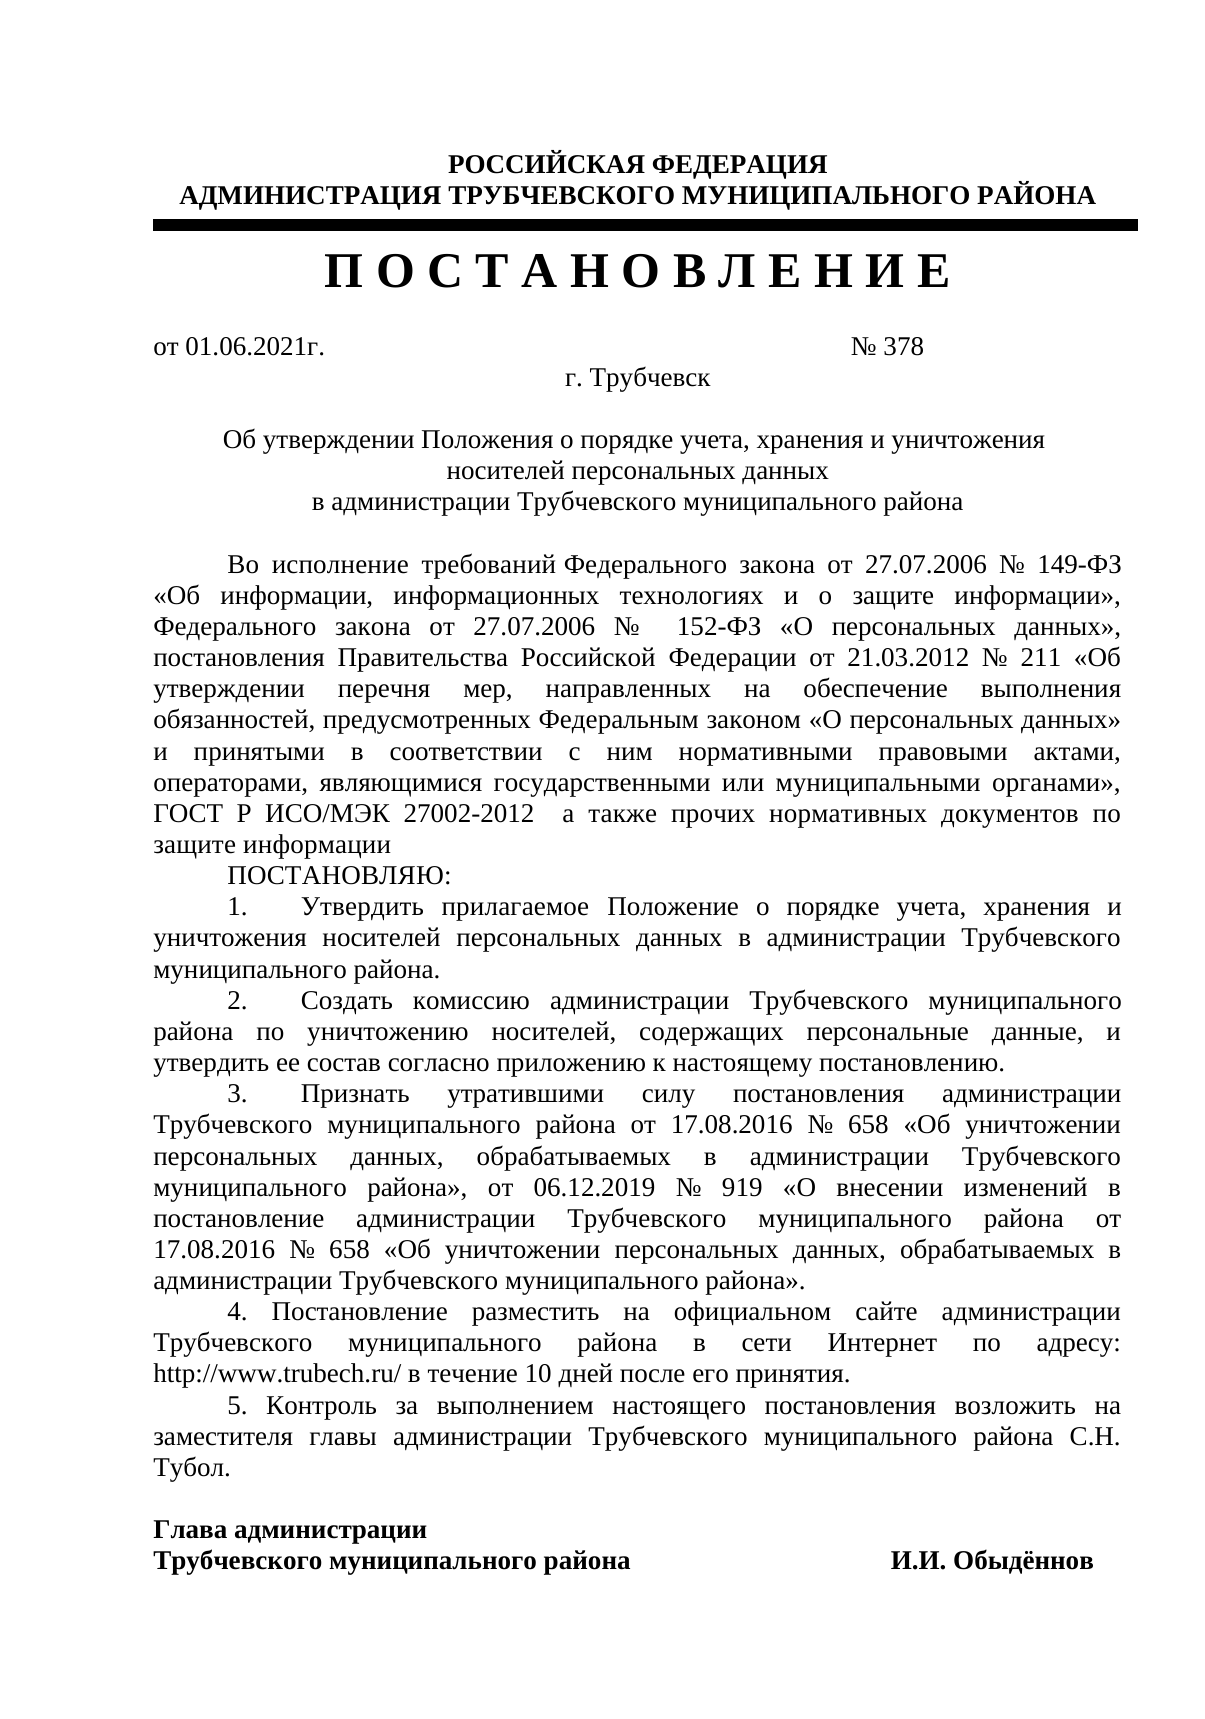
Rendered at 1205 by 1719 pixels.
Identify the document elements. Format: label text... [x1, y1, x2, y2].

text РОССИЙСКАЯ ФЕДЕРАЦИЯ [153, 148, 1122, 179]
text 5. Контроль за выполнением настоящего постановления возложить на заместителя главы администрации Трубчевского муниципального района С.Н. Тубол. [153, 1389, 1122, 1482]
text г. Трубчевск [153, 361, 1122, 392]
text от 01.06.2021г. № 378 [153, 330, 1122, 361]
text П О С Т А Н О В Л Е Н И Е [153, 241, 1122, 299]
text Об утверждении Положения о порядке учета, хранения и уничтожения носителей персональных данных [153, 423, 1122, 486]
text АДМИНИСТРАЦИЯ ТРУБЧЕВСКОГО МУНИЦИПАЛЬНОГО РАЙОНА [153, 179, 1122, 210]
list Утвердить прилагаемое Положение о порядке учета, хранения и уничтожения носителей персональных данных в администрации Трубчевского муниципального района. [153, 890, 1122, 984]
list Создать комиссию администрации Трубчевского муниципального района по уничтожению носителей, содержащих персональные данные, и утвердить ее состав согласно приложению к настоящему постановлению. [153, 984, 1122, 1077]
text Трубчевского муниципального района И.И. Обыдённов [153, 1544, 1122, 1576]
list Признать утратившими силу постановления администрации Трубчевского муниципального района от 17.08.2016 № 658 «Об уничтожении персональных данных, обрабатываемых в администрации Трубчевского муниципального района», от 06.12.2019 № 919 «О внесении изменений в постановление администрации Трубчевского муниципального района от 17.08.2016 № 658 «Об уничтожении персональных данных, обрабатываемых в администрации Трубчевского муниципального района». [153, 1077, 1122, 1295]
text Глава администрации [153, 1513, 1122, 1544]
text Во исполнение требований Федерального закона от 27.07.2006 № 149-ФЗ «Об информации, информационных технологиях и о защите информации», Федерального закона от 27.07.2006 № 152-ФЗ «О персональных данных», постановления Правительства Российской Федерации от 21.03.2012 № 211 «Об утверждении перечня мер, направленных на обеспечение выполнения обязанностей, предусмотренных Федеральным законом «О персональных данных» и принятыми в соответствии с ним нормативными правовыми актами, операторами, являющимися государственными или муниципальными органами», ГОСТ Р ИСО/МЭК 27002-2012 а также прочих нормативных документов по защите информации [153, 548, 1122, 859]
text в администрации Трубчевского муниципального района [153, 486, 1122, 517]
text 4. Постановление разместить на официальном сайте администрации Трубчевского муниципального района в сети Интернет по адресу: http://www.trubech.ru/ в течение 10 дней после его принятия. [153, 1295, 1122, 1389]
text ПОСТАНОВЛЯЮ: [153, 859, 1122, 890]
